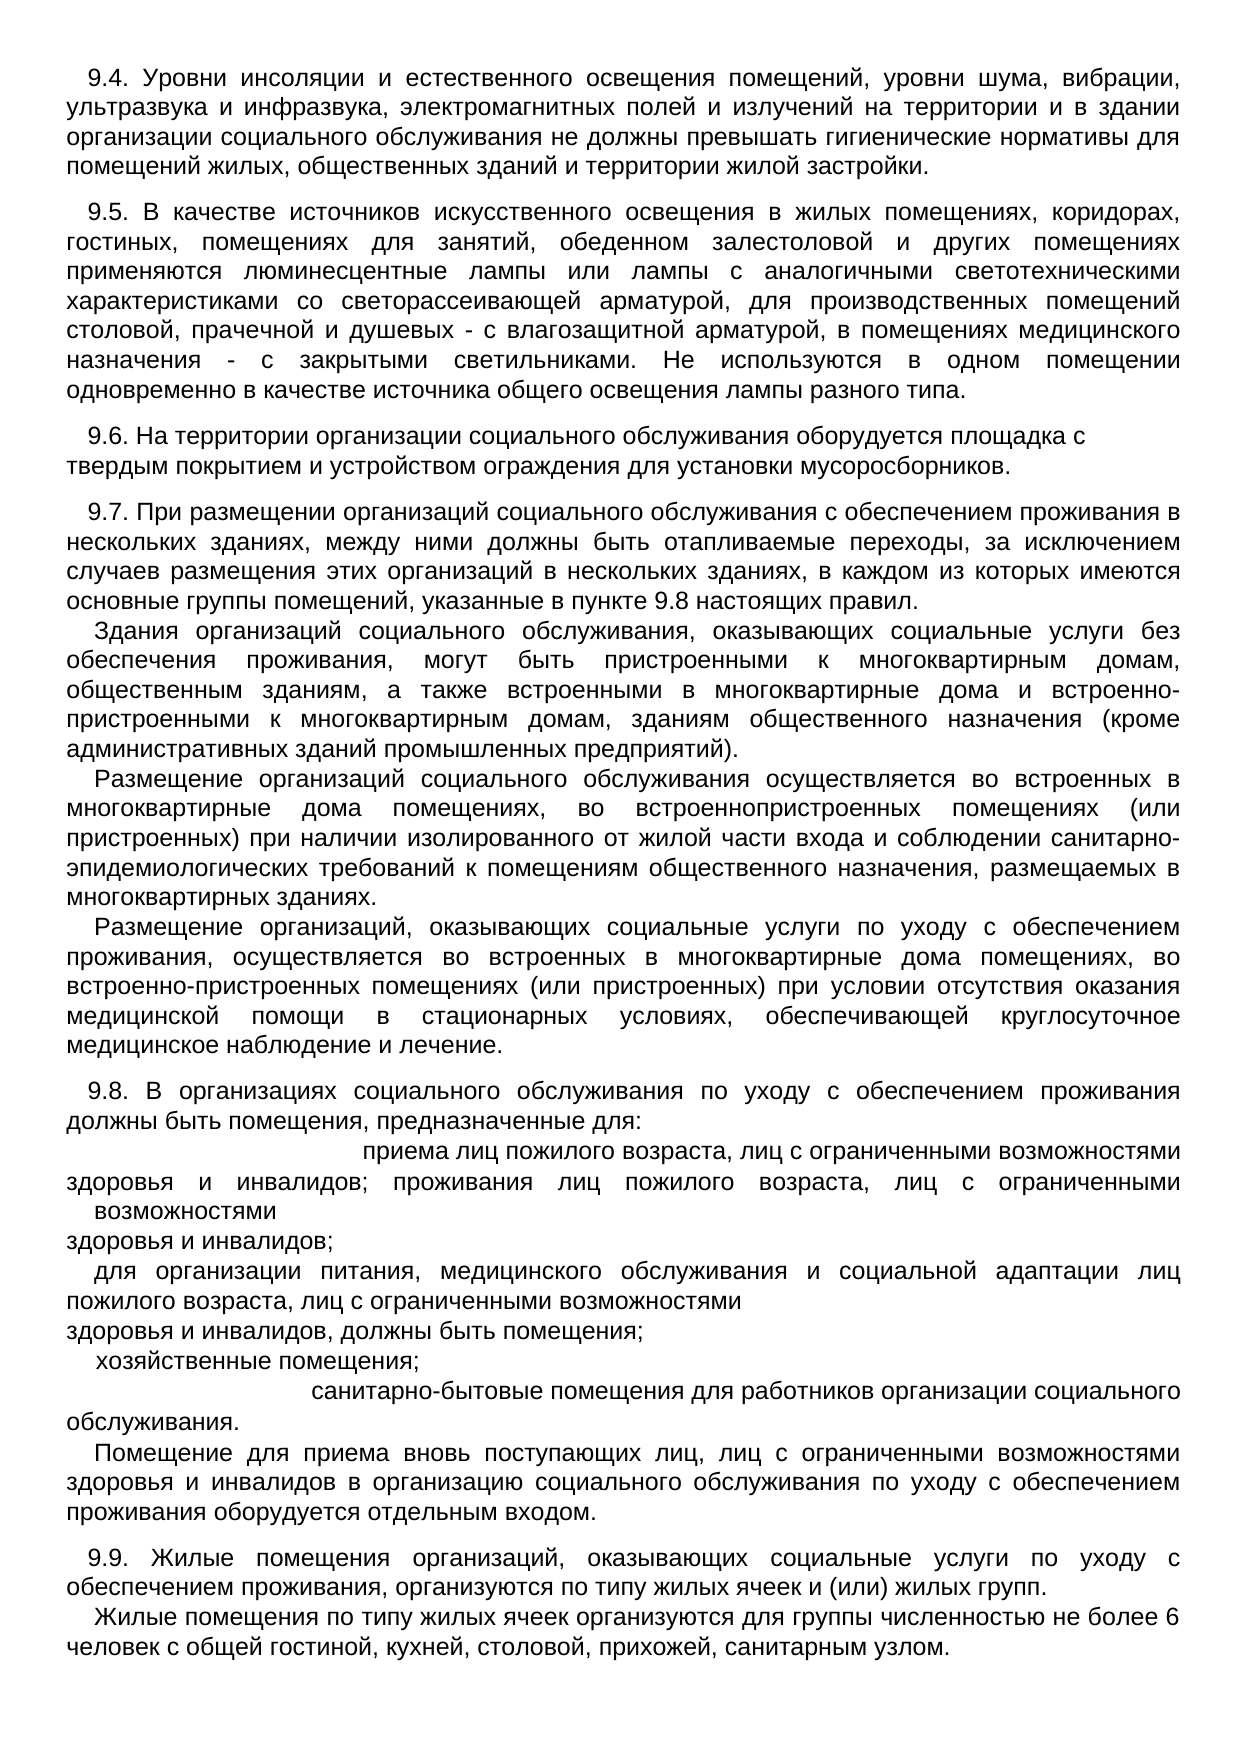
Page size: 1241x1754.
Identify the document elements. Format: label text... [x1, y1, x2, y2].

text санитарно-бытовые помещения для работников организации социального [68, 1376, 1182, 1405]
text Здания организаций социального обслуживания, оказывающих социальные услуги без обеспечения проживания, могут быть пристроенными к многоквартирным домам, общественным зданиям, а также встроенными в многоквартирные дома и встроенно-пристроенными к многоквартирным домам, зданиям общественного назначения (кроме административных зданий промышленных предприятий). [66, 616, 1182, 763]
text 9.9. Жилые помещения организаций, оказывающих социальные услуги по уходу с обеспечением проживания, организуются по типу жилых ячеек и (или) жилых групп. [66, 1543, 1182, 1601]
text здоровья и инвалидов; проживания лиц пожилого возраста, лиц с ограниченными возможностями [66, 1167, 1182, 1225]
text для организации питания, медицинского обслуживания и социальной адаптации лиц пожилого возраста, лиц с ограниченными возможностями [66, 1256, 1182, 1315]
text обслуживания. [66, 1407, 1182, 1436]
text Жилые помещения по типу жилых ячеек организуются для группы численностью не более 6 человек с общей гостиной, кухней, столовой, прихожей, санитарным узлом. [66, 1602, 1182, 1661]
text 9.8. В организациях социального обслуживания по уходу с обеспечением проживания должны быть помещения, предназначенные для: [66, 1076, 1182, 1134]
text здоровья и инвалидов; [66, 1226, 1182, 1255]
text Помещение для приема вновь поступающих лиц, лиц с ограниченными возможностями здоровья и инвалидов в организацию социального обслуживания по уходу с обеспечением проживания оборудуется отдельным входом. [66, 1438, 1182, 1526]
text Размещение организаций, оказывающих социальные услуги по уходу с обеспечением проживания, осуществляется во встроенных в многоквартирные дома помещениях, во встроенно-пристроенных помещениях (или пристроенных) при условии отсутствия оказания медицинской помощи в стационарных условиях, обеспечивающей круглосуточное медицинское наблюдение и лечение. [66, 912, 1182, 1059]
text 9.4. Уровни инсоляции и естественного освещения помещений, уровни шума, вибрации, ультразвука и инфразвука, электромагнитных полей и излучений на территории и в здании организации социального обслуживания не должны превышать гигиенические нормативы для помещений жилых, общественных зданий и территории жилой застройки. [66, 62, 1182, 180]
text приема лиц пожилого возраста, лиц с ограниченными возможностями [68, 1136, 1182, 1164]
text хозяйственные помещения; [96, 1346, 1182, 1375]
text Размещение организаций социального обслуживания осуществляется во встроенных в многоквартирные дома помещениях, во встроеннопристроенных помещениях (или пристроенных) при наличии изолированного от жилой части входа и соблюдении санитарно-эпидемиологических требований к помещениям общественного назначения, размещаемых в многоквартирных зданиях. [66, 764, 1182, 911]
text 9.6. На территории организации социального обслуживания оборудуется площадка с твердым покрытием и устройством ограждения для установки мусоросборников. [66, 421, 1183, 479]
text 9.5. В качестве источников искусственного освещения в жилых помещениях, коридорах, гостиных, помещениях для занятий, обеденном залестоловой и других помещениях применяются люминесцентные лампы или лампы с аналогичными светотехническими характеристиками со светорассеивающей арматурой, для производственных помещений столовой, прачечной и душевых - с влагозащитной арматурой, в помещениях медицинского назначения - с закрытыми светильниками. Не используются в одном помещении одновременно в качестве источника общего освещения лампы разного типа. [66, 197, 1182, 403]
text 9.7. При размещении организаций социального обслуживания с обеспечением проживания в нескольких зданиях, между ними должны быть отапливаемые переходы, за исключением случаев размещения этих организаций в нескольких зданиях, в каждом из которых имеются основные группы помещений, указанные в пункте 9.8 настоящих правил. [66, 497, 1182, 615]
text здоровья и инвалидов, должны быть помещения; [66, 1316, 1182, 1344]
